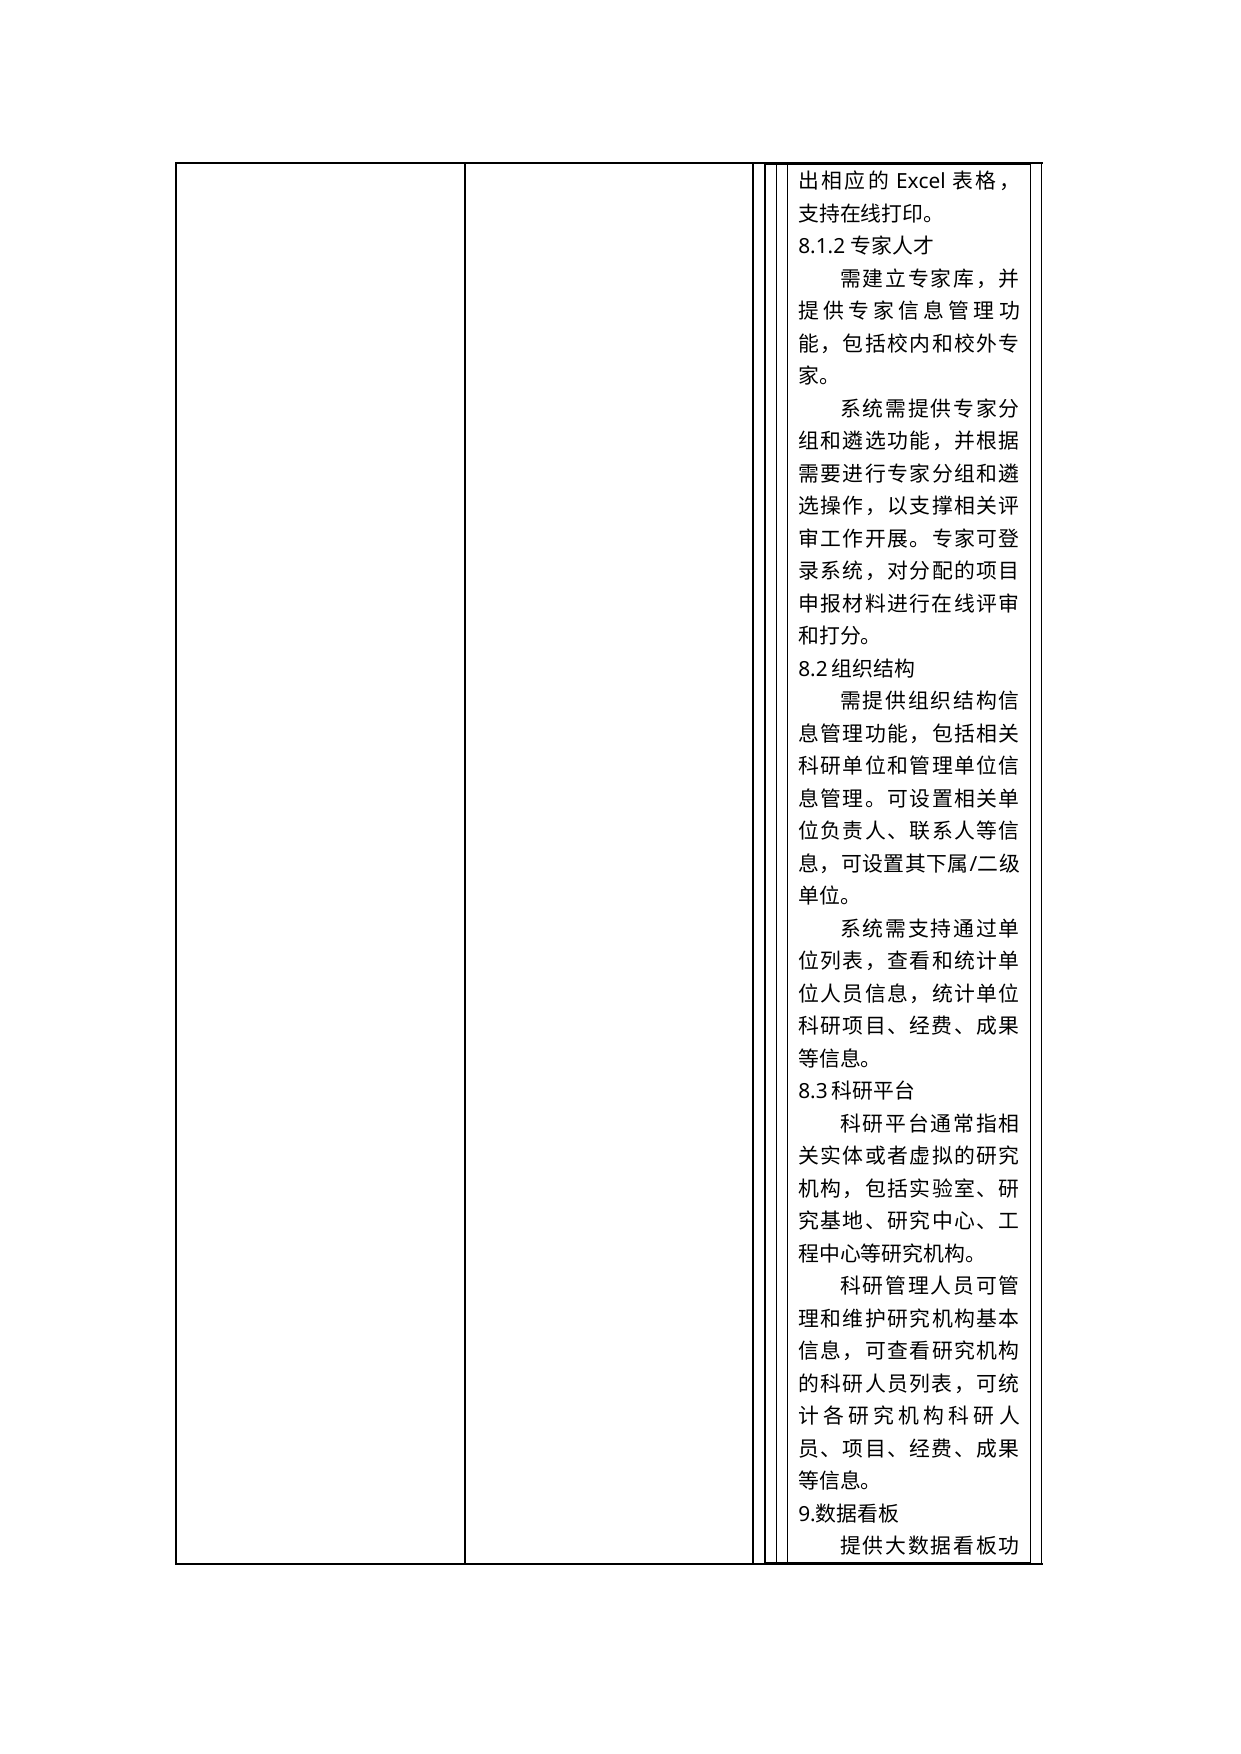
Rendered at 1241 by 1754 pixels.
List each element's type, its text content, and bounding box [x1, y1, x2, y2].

table_cell [777, 165, 787, 1562]
table_cell 1 [177, 164, 464, 1563]
table_cell [1031, 164, 1041, 1563]
table_cell [754, 164, 764, 1563]
table_cell [766, 165, 776, 1562]
table_cell [466, 164, 752, 1563]
table_cell [788, 165, 1030, 1562]
